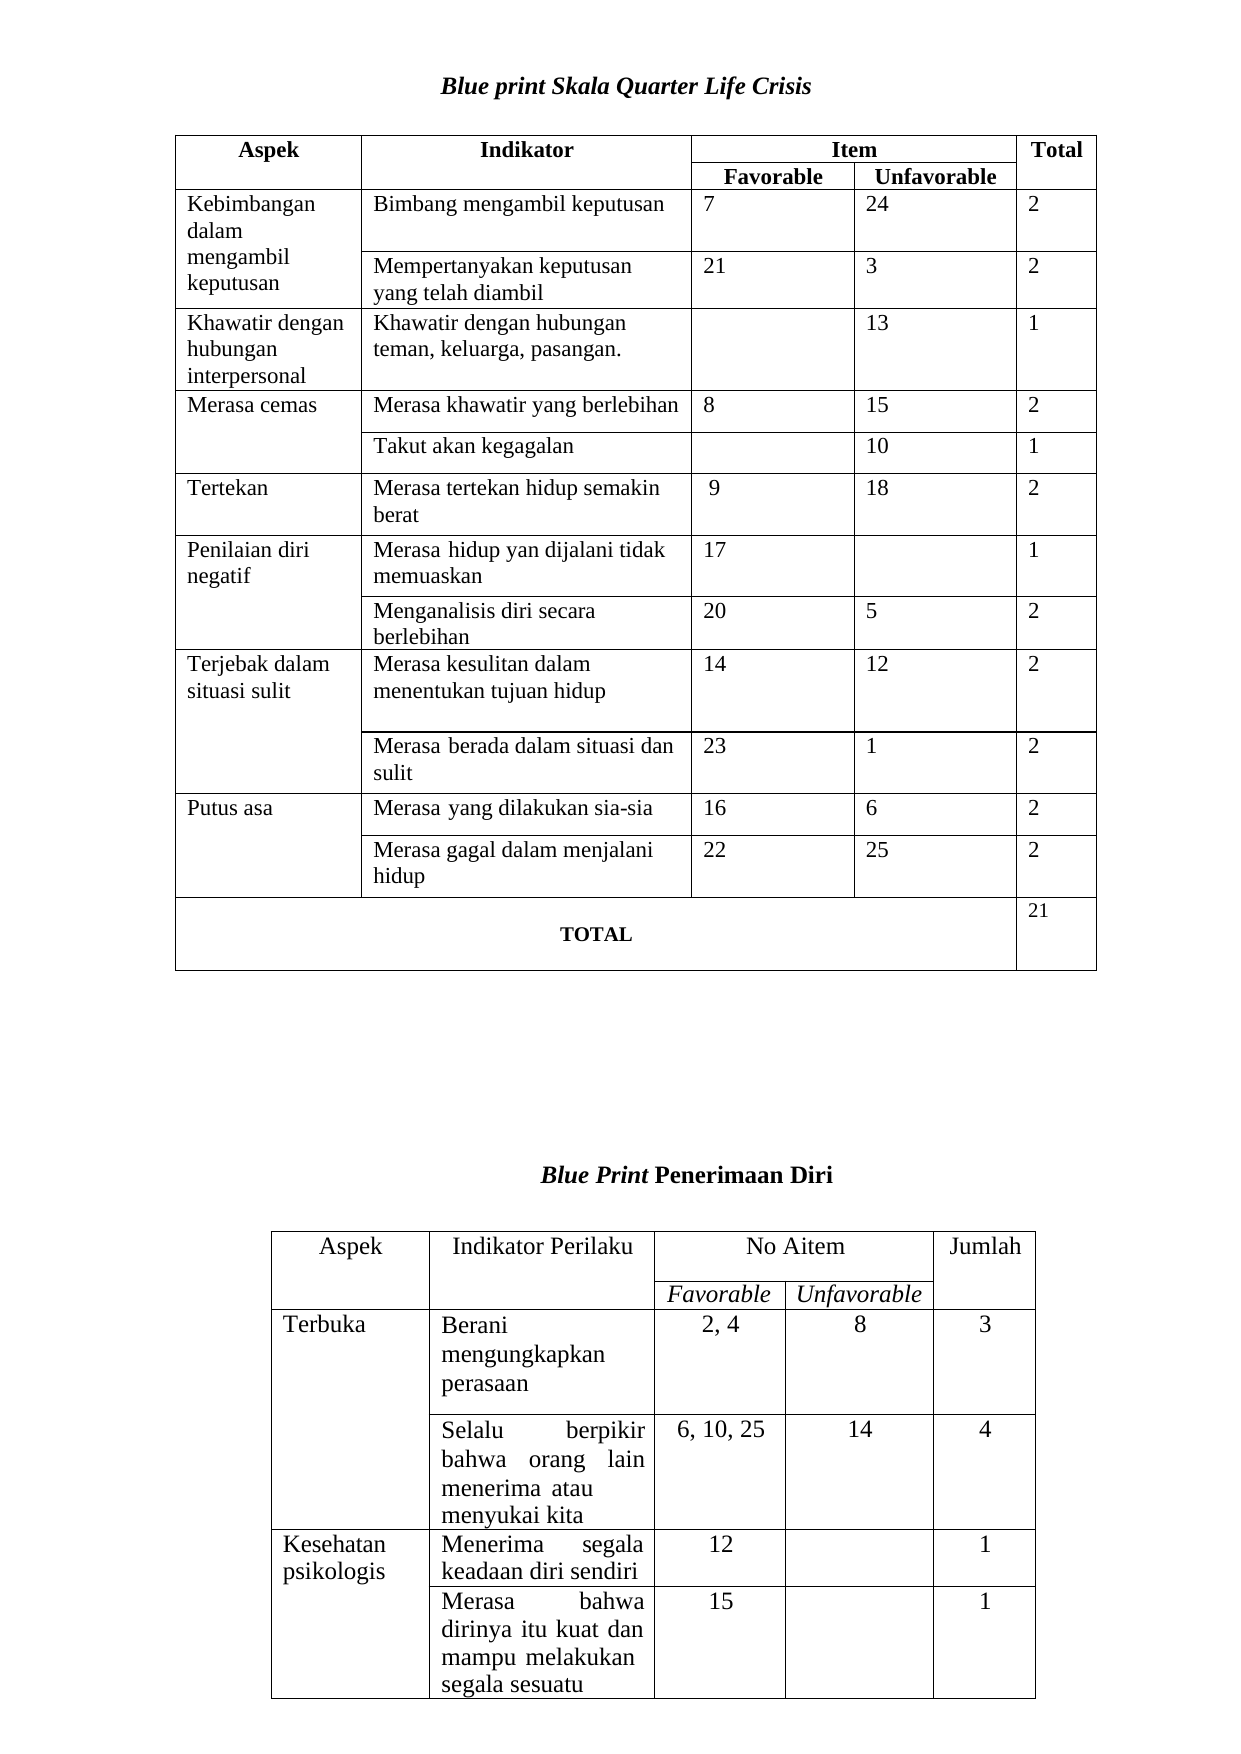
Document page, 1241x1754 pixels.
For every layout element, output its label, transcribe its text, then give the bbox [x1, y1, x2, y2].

table_cell Khawatir dengan hubungan teman, keluarga, pasangan. [362, 309, 691, 390]
table_cell Merasa gagal dalam menjalani hidup [362, 836, 691, 897]
table_cell 2 [1017, 836, 1096, 897]
table_cell Takut akan kegagalan [362, 433, 691, 473]
table_cell 2 [1017, 252, 1096, 308]
table_cell 2 [1017, 794, 1096, 835]
table_cell 2, 4 [655, 1310, 785, 1414]
table_cell 10 [855, 433, 1016, 473]
table_cell 2 [1017, 391, 1096, 432]
table_cell Bimbang mengambil keputusan [362, 190, 691, 251]
table_cell 12 [655, 1530, 785, 1586]
table_cell 18 [855, 474, 1016, 535]
table_cell Unfavorable [855, 163, 1016, 189]
table_header Indikator [362, 136, 691, 189]
table_cell Merasa kesulitan dalam menentukan tujuan hidup [362, 650, 691, 731]
table_cell 12 [855, 650, 1016, 731]
table_cell Terbuka [272, 1310, 429, 1529]
table_cell 25 [855, 836, 1016, 897]
table_cell 5 [855, 597, 1016, 649]
table_cell 14 [786, 1415, 933, 1529]
table_cell [786, 1587, 933, 1698]
table_cell 20 [692, 597, 854, 649]
table_cell Putus asa [176, 794, 361, 897]
table_cell Merasa yang dilakukan sia-sia [362, 794, 691, 835]
table_cell 1 [934, 1587, 1035, 1698]
table_cell Merasa hidup yan dijalani tidak memuaskan [362, 536, 691, 596]
table_cell 2 [1017, 474, 1096, 535]
table_cell 4 [934, 1415, 1035, 1529]
text Blue Print Penerimaan Diri [466, 1160, 907, 1189]
table_cell 2 [1017, 190, 1096, 251]
table_cell 2 [1017, 597, 1096, 649]
table_cell Tertekan [176, 474, 361, 535]
table_header No Aitem [655, 1232, 933, 1281]
table_cell Merasa cemas [176, 391, 361, 473]
table_cell 6, 10, 25 [655, 1415, 785, 1529]
table_cell 15 [855, 391, 1016, 432]
table_cell Penilaian diri negatif [176, 536, 361, 649]
table_cell 23 [692, 733, 854, 793]
table_header Item [692, 136, 1016, 162]
table_cell Selalu berpikir bahwa orang lain menerima atau menyukai kita [430, 1415, 654, 1529]
table_cell 14 [692, 650, 854, 731]
table_cell 6 [855, 794, 1016, 835]
table_cell Khawatir dengan hubungan interpersonal [176, 309, 361, 390]
table_cell Kesehatan psikologis [272, 1530, 429, 1698]
table_cell 8 [692, 391, 854, 432]
table_cell [786, 1530, 933, 1586]
table_cell [692, 309, 854, 390]
table_cell Berani mengungkapkan perasaan [430, 1310, 654, 1414]
table_cell 9 [692, 474, 854, 535]
table_cell 17 [692, 536, 854, 596]
table_header Aspek [272, 1232, 429, 1309]
text Blue print Skala Quarter Life Crisis [175, 71, 1080, 99]
table_cell Menerima segala keadaan diri sendiri [430, 1530, 654, 1586]
table_cell 16 [692, 794, 854, 835]
table_header Total [1017, 136, 1096, 189]
table_cell 1 [1017, 536, 1096, 596]
table_cell [692, 433, 854, 473]
table_cell Favorable [655, 1282, 785, 1309]
table_cell 2 [1017, 733, 1096, 793]
table_cell TOTAL [176, 898, 1016, 970]
table_cell 15 [655, 1587, 785, 1698]
table_cell 13 [855, 309, 1016, 390]
table_cell Merasa bahwa dirinya itu kuat dan mampu melakukan segala sesuatu [430, 1587, 654, 1698]
table_header Aspek [176, 136, 361, 189]
table_cell 2 [1017, 650, 1096, 731]
table_cell Terjebak dalam situasi sulit [176, 650, 361, 793]
table_cell 7 [692, 190, 854, 251]
table_cell 1 [855, 733, 1016, 793]
table_cell [855, 536, 1016, 596]
table_cell 8 [786, 1310, 933, 1414]
table_cell Merasa tertekan hidup semakin berat [362, 474, 691, 535]
table_cell Unfavorable [786, 1282, 933, 1309]
table_header Indikator Perilaku [430, 1232, 654, 1309]
table_cell Favorable [692, 163, 854, 189]
table_cell 21 [1017, 898, 1096, 970]
table_cell 22 [692, 836, 854, 897]
table_cell 3 [934, 1310, 1035, 1414]
table_cell Menganalisis diri secara berlebihan [362, 597, 691, 649]
table_cell 1 [1017, 433, 1096, 473]
table_cell 3 [855, 252, 1016, 308]
table_header Jumlah [934, 1232, 1035, 1309]
table_cell Mempertanyakan keputusan yang telah diambil [362, 252, 691, 308]
table_cell Merasa berada dalam situasi dan sulit [362, 733, 691, 793]
table_cell Kebimbangan dalam mengambil keputusan [176, 190, 361, 308]
table_cell 21 [692, 252, 854, 308]
table_cell 24 [855, 190, 1016, 251]
table_cell 1 [934, 1530, 1035, 1586]
table_cell 1 [1017, 309, 1096, 390]
table_cell Merasa khawatir yang berlebihan [362, 391, 691, 432]
